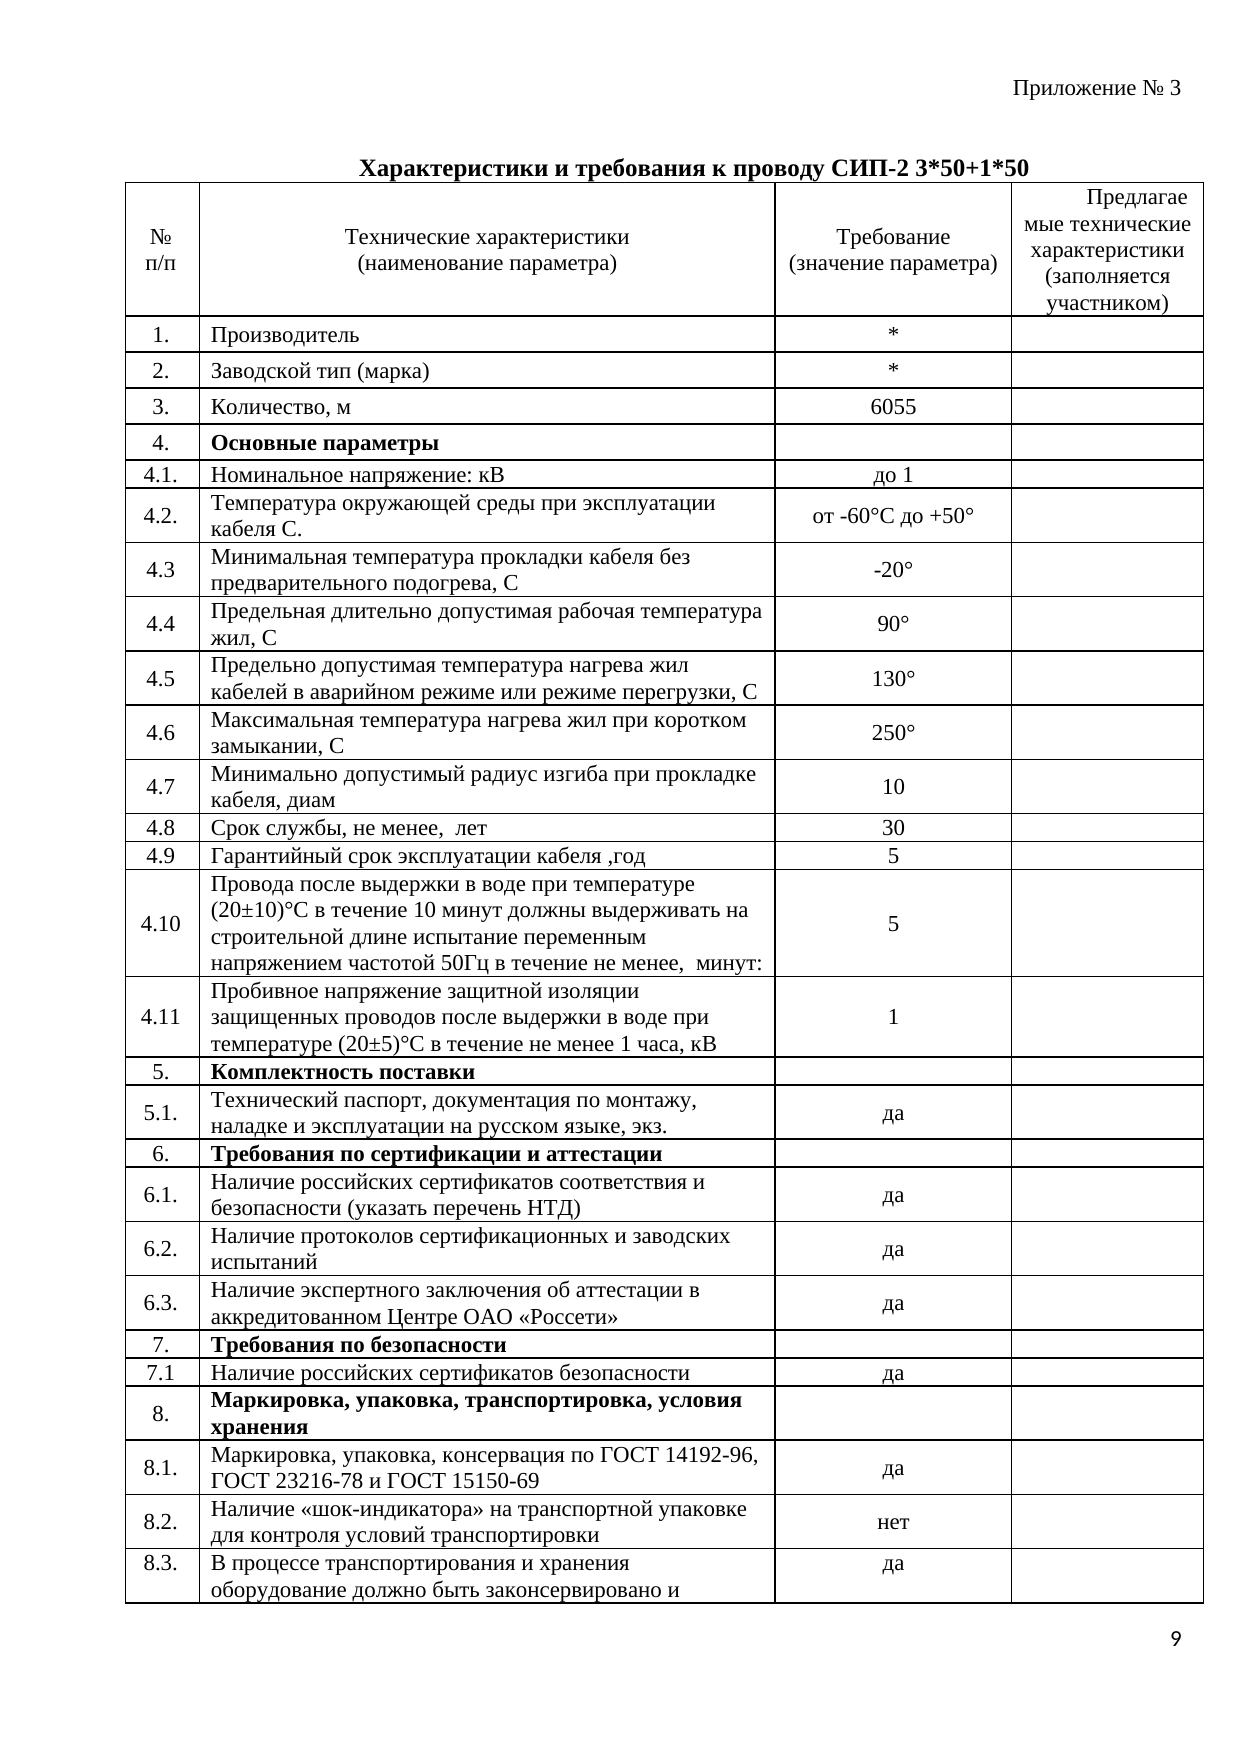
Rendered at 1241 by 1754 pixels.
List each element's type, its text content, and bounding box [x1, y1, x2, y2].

table_cell [776, 1140, 1011, 1166]
table_header Технические характеристики (наименование параметра) [200, 183, 774, 315]
table_cell 6055 [776, 389, 1011, 423]
table_cell 4.8 [126, 814, 199, 841]
table_cell 90° [776, 597, 1011, 650]
table_cell [1012, 543, 1203, 596]
table_cell * [776, 317, 1011, 351]
table_cell 1 [776, 977, 1011, 1056]
table_cell 4.11 [126, 977, 199, 1056]
table_cell 8.1. [126, 1441, 199, 1493]
table_cell [1012, 842, 1203, 868]
table_cell 2. [126, 353, 199, 387]
table_cell от -60°С до +50° [776, 489, 1011, 541]
table_cell 5 [776, 870, 1011, 976]
table_cell 6. [126, 1140, 199, 1166]
table_cell 6.2. [126, 1222, 199, 1275]
table_cell [1012, 489, 1203, 541]
table_cell -20° [776, 543, 1011, 596]
table_cell Комплектность поставки [200, 1058, 774, 1084]
table_cell Температура окружающей среды при эксплуатации кабеля С. [200, 489, 774, 541]
table_cell 5 [776, 842, 1011, 868]
table_cell 4.6 [126, 706, 199, 758]
table_cell 8.2. [126, 1495, 199, 1548]
table_cell Технический паспорт, документация по монтажу, наладке и эксплуатации на русском языке, экз. [200, 1086, 774, 1138]
table_cell Маркировка, упаковка, консервация по ГОСТ 14192-96, ГОСТ 23216-78 и ГОСТ 15150-69 [200, 1441, 774, 1493]
table_cell Наличие протоколов сертификационных и заводских испытаний [200, 1222, 774, 1275]
table_cell [1012, 652, 1203, 704]
table_cell Производитель [200, 317, 774, 351]
table_cell Номинальное напряжение: кВ [200, 461, 774, 487]
table_cell 30 [776, 814, 1011, 841]
table_cell Наличие российских сертификатов безопасности [200, 1359, 774, 1385]
table_cell 250° [776, 706, 1011, 758]
table_cell Заводской тип (марка) [200, 353, 774, 387]
table_cell [1012, 870, 1203, 976]
table_cell Наличие «шок-индикатора» на транспортной упаковке для контроля условий транспортировки [200, 1495, 774, 1548]
table_cell [776, 1058, 1011, 1084]
table_cell [1012, 1140, 1203, 1166]
table_cell [1012, 1222, 1203, 1275]
table_header Предлагаемые технические характеристики (заполняется участником) [1012, 183, 1203, 315]
text Приложение № 3 [148, 74, 1181, 100]
table_cell 5. [126, 1058, 199, 1084]
table_cell 4.10 [126, 870, 199, 976]
table_cell Провода после выдержки в воде при температуре (20±10)°C в течение 10 минут должны выдерживать на строительной длине испытание переменным напряжением частотой 50Гц в течение не менее, минут: [200, 870, 774, 976]
table_cell 8. [126, 1387, 199, 1439]
table_cell 4.7 [126, 760, 199, 813]
table_cell Пробивное напряжение защитной изоляции защищенных проводов после выдержки в воде при температуре (20±5)°С в течение не менее 1 часа, кВ [200, 977, 774, 1056]
table_cell [1012, 1387, 1203, 1439]
table_cell [1012, 1441, 1203, 1493]
table_cell 5.1. [126, 1086, 199, 1138]
table_cell [1012, 1086, 1203, 1138]
table_cell [1012, 760, 1203, 813]
table_cell да [776, 1086, 1011, 1138]
table_cell [1012, 977, 1203, 1056]
table_cell 7.1 [126, 1359, 199, 1385]
table_cell [1012, 597, 1203, 650]
table_cell Предельно допустимая температура нагрева жил кабелей в аварийном режиме или режиме перегрузки, С [200, 652, 774, 704]
table_cell Гарантийный срок эксплуатации кабеля ,год [200, 842, 774, 868]
table_cell [1012, 1359, 1203, 1385]
table_cell да [776, 1441, 1011, 1493]
table_cell 4.4 [126, 597, 199, 650]
table_cell до 1 [776, 461, 1011, 487]
table_cell Наличие экспертного заключения об аттестации в аккредитованном Центре ОАО «Россети» [200, 1276, 774, 1329]
table_cell 7. [126, 1331, 199, 1357]
table_cell [1012, 1331, 1203, 1357]
table_cell да [776, 1276, 1011, 1329]
table_cell нет [776, 1495, 1011, 1548]
table_cell да [776, 1549, 1011, 1602]
table_cell [776, 1331, 1011, 1357]
table_cell [1012, 461, 1203, 487]
table_cell [1012, 1495, 1203, 1548]
table_cell 4.5 [126, 652, 199, 704]
table_cell Требования по сертификации и аттестации [200, 1140, 774, 1166]
text Характеристики и требования к проводу СИП-2 3*50+1*50 [148, 153, 1181, 182]
table_cell да [776, 1359, 1011, 1385]
table_header Требование (значение параметра) [776, 183, 1011, 315]
table_cell [776, 425, 1011, 459]
table_cell Маркировка, упаковка, транспортировка, условия хранения [200, 1387, 774, 1439]
table_cell 6.1. [126, 1168, 199, 1221]
table_cell 4.1. [126, 461, 199, 487]
table_cell Максимальная температура нагрева жил при коротком замыкании, С [200, 706, 774, 758]
table_cell 3. [126, 389, 199, 423]
table_cell [1012, 814, 1203, 841]
table_cell [1012, 1168, 1203, 1221]
table_cell 4.9 [126, 842, 199, 868]
table_cell 6.3. [126, 1276, 199, 1329]
table_cell Срок службы, не менее, лет [200, 814, 774, 841]
table_cell [1012, 1276, 1203, 1329]
table_cell 4.2. [126, 489, 199, 541]
table_cell 8.3. [126, 1549, 199, 1602]
table_header № п/п [126, 183, 199, 315]
table_cell 4.3 [126, 543, 199, 596]
table_cell Минимально допустимый радиус изгиба при прокладке кабеля, диам [200, 760, 774, 813]
table_cell 130° [776, 652, 1011, 704]
table_cell 10 [776, 760, 1011, 813]
table_cell [1012, 317, 1203, 351]
table_cell Количество, м [200, 389, 774, 423]
table_cell 1. [126, 317, 199, 351]
table_cell [1012, 706, 1203, 758]
table_cell да [776, 1222, 1011, 1275]
table_cell Минимальная температура прокладки кабеля без предварительного подогрева, С [200, 543, 774, 596]
table_cell 4. [126, 425, 199, 459]
table_cell [1012, 425, 1203, 459]
table_cell Требования по безопасности [200, 1331, 774, 1357]
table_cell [200, 1549, 774, 1602]
table_cell [1012, 353, 1203, 387]
table_cell да [776, 1168, 1011, 1221]
table_cell [776, 1387, 1011, 1439]
table_cell * [776, 353, 1011, 387]
table_cell Наличие российских сертификатов соответствия и безопасности (указать перечень НТД) [200, 1168, 774, 1221]
table_cell [1012, 1058, 1203, 1084]
table_cell [1012, 389, 1203, 423]
table_cell Предельная длительно допустимая рабочая температура жил, С [200, 597, 774, 650]
table_cell Основные параметры [200, 425, 774, 459]
table_cell [1012, 1549, 1203, 1602]
